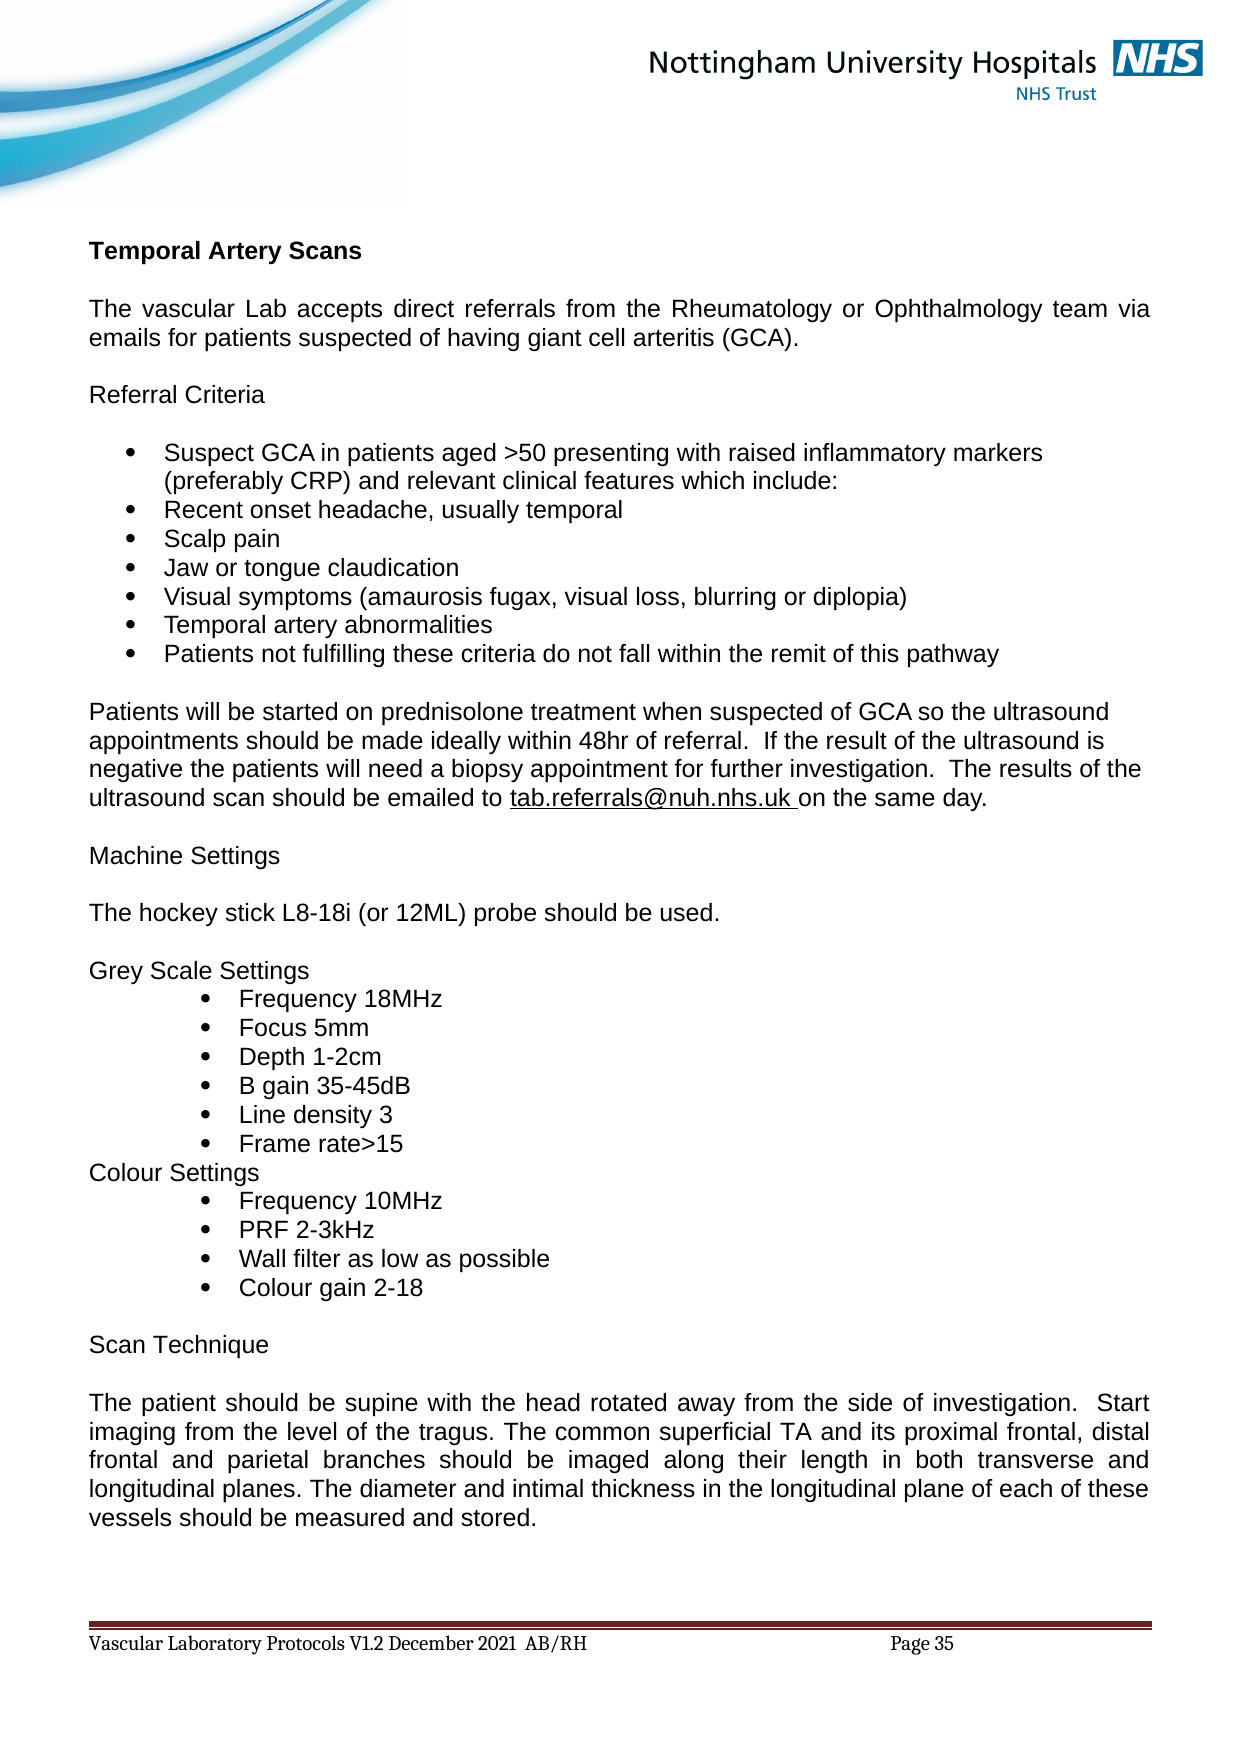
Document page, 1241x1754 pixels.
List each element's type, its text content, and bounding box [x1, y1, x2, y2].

list Recent onset headache, usually temporal [126, 495, 1152, 524]
text Colour Settings [89, 1158, 1152, 1186]
list B gain 35-45dB [201, 1071, 1152, 1100]
text Scan Technique [89, 1331, 1152, 1359]
text The hockey stick L8-18i (or 12ML) probe should be used. [89, 898, 1152, 927]
text Machine Settings [89, 841, 1152, 869]
list Wall filter as low as possible [201, 1244, 1152, 1273]
list Frequency 10MHz [201, 1186, 1152, 1215]
list PRF 2-3kHz [201, 1215, 1152, 1244]
text Patients will be started on prednisolone treatment when suspected of GCA so the ultrasound appointments should be made ideally within 48hr of referral. If the result of the ultrasound is negative the patients will need a biopsy appointment for further investigation. The results of the ultrasound scan should be emailed to tab.referrals@nuh.nhs.uk on the same day. [89, 697, 1152, 812]
list Scalp pain [126, 524, 1152, 553]
list Visual symptoms (amaurosis fugax, visual loss, blurring or diplopia) [126, 582, 1152, 611]
list Frequency 18MHz [201, 984, 1152, 1013]
picture [0, 0, 408, 206]
list Temporal artery abnormalities [126, 611, 1152, 639]
picture [645, 30, 1212, 106]
list Frame rate>15 [201, 1129, 1152, 1158]
list Colour gain 2-18 [201, 1273, 1152, 1302]
text Grey Scale Settings [89, 956, 1152, 984]
list Jaw or tongue claudication [126, 553, 1152, 582]
list Line density 3 [201, 1100, 1152, 1129]
text The patient should be supine with the head rotated away from the side of investigation. Start imaging from the level of the tragus. The common superficial TA and its proximal frontal, distal frontal and parietal branches should be imaged along their length in both transverse and longitudinal planes. The diameter and intimal thickness in the longitudinal plane of each of these vessels should be measured and stored. [89, 1388, 1152, 1532]
text Referral Criteria [89, 380, 1152, 409]
text Temporal Artery Scans [89, 236, 1152, 265]
list Focus 5mm [201, 1013, 1152, 1042]
list Depth 1-2cm [201, 1042, 1152, 1071]
list Suspect GCA in patients aged >50 presenting with raised inflammatory markers (preferably CRP) and relevant clinical features which include: [126, 437, 1152, 495]
text The vascular Lab accepts direct referrals from the Rheumatology or Ophthalmology team via emails for patients suspected of having giant cell arteritis (GCA). [89, 294, 1152, 351]
list Patients not fulfilling these criteria do not fall within the remit of this pathway [126, 639, 1152, 668]
